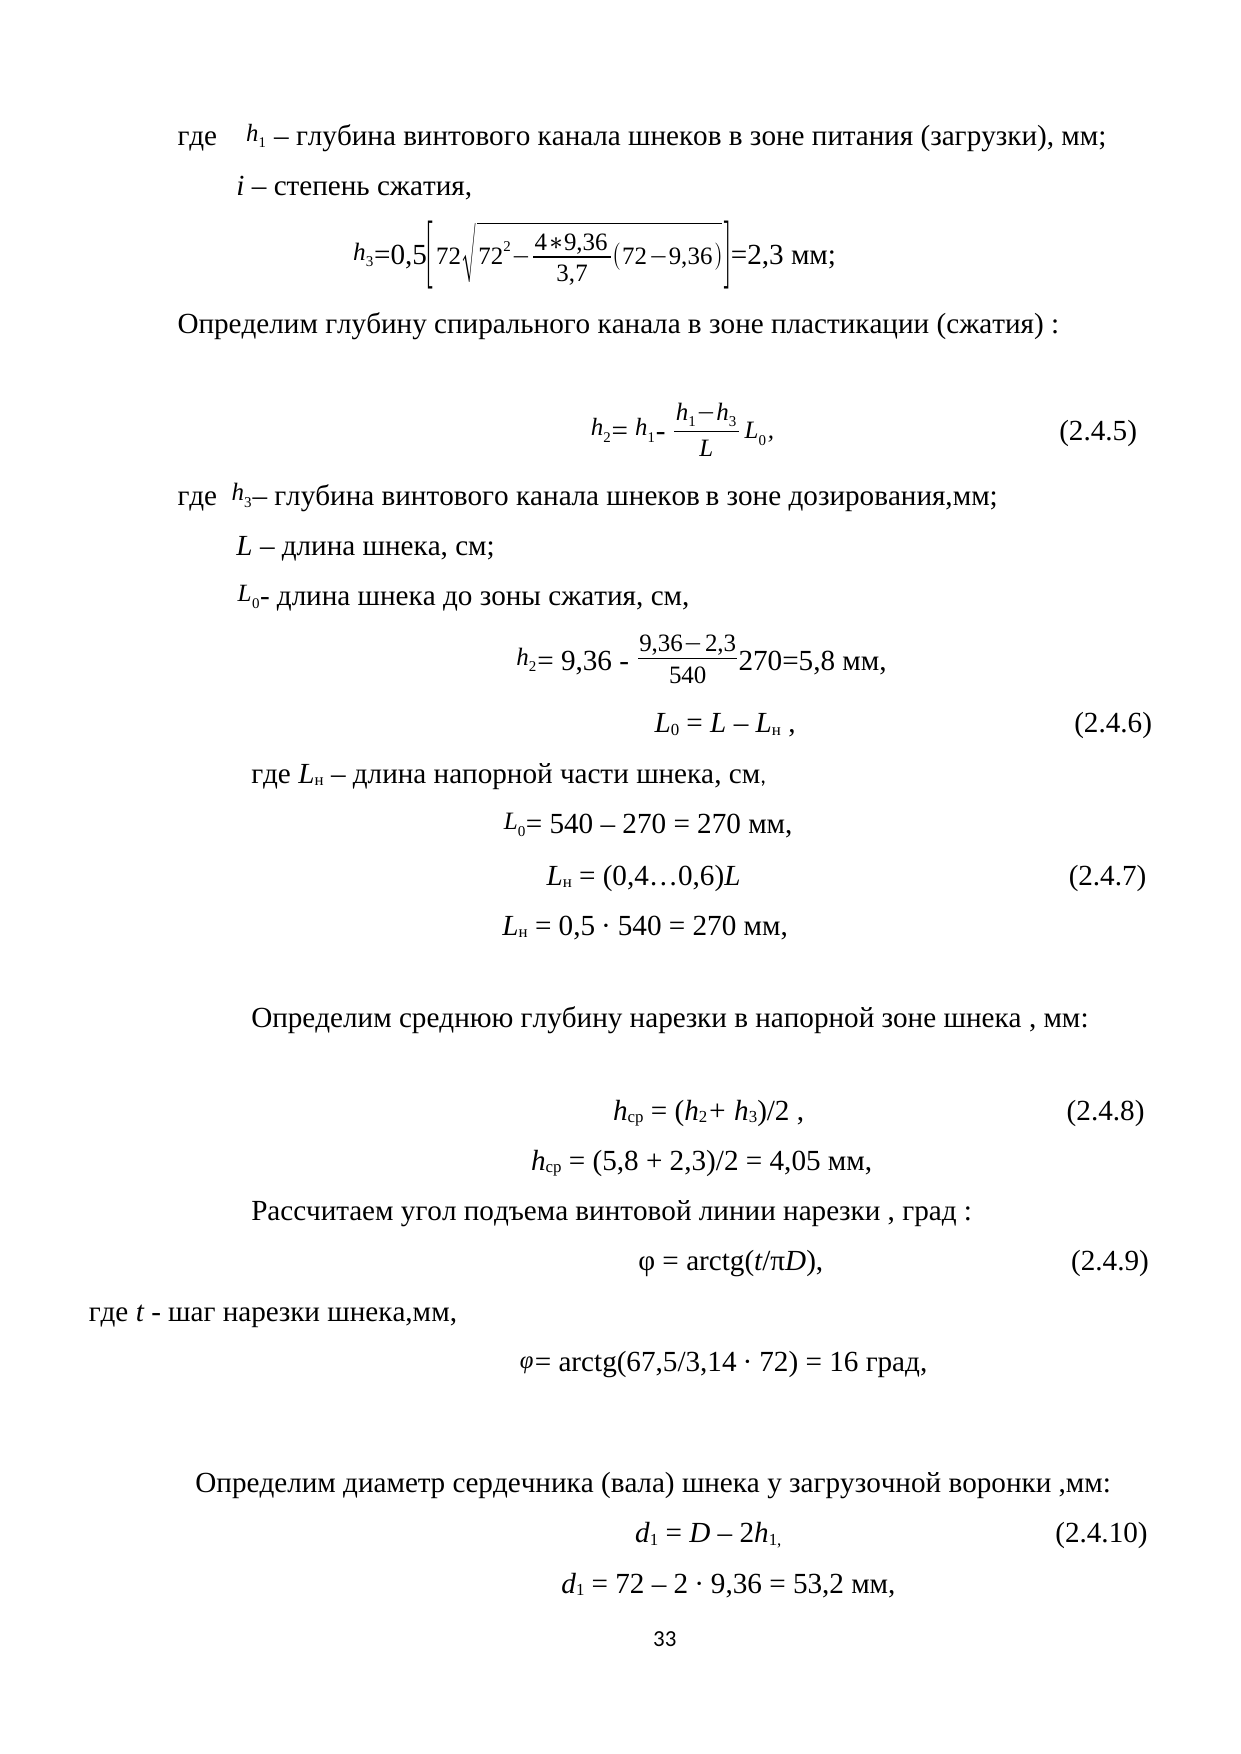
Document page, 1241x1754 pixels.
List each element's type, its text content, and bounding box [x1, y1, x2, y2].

text Lн = 0,5 · 540 = 270 мм, [177, 908, 1152, 942]
text Определим среднюю глубину нарезки в напорной зоне шнека , мм: [251, 1000, 1152, 1034]
text Lн = (0,4…0,6)L (2.4.7) [177, 858, 1152, 891]
text =0,5=2,3 мм; [177, 219, 1152, 289]
text i – степень сжатия, [177, 168, 1152, 202]
text где – глубина винтового канала шнеков в зоне дозирования,мм; [177, 478, 1152, 511]
text d1 = D – 2h1, (2.4.10) [251, 1516, 1152, 1549]
text φ = arctg(t/πD), (2.4.9) [177, 1243, 1152, 1277]
text - длина шнека до зоны сжатия, см, [177, 578, 1152, 613]
text где – глубина винтового канала шнеков в зоне питания (загрузки), мм; [177, 118, 1152, 152]
text = - (2.4.5) [177, 398, 1152, 461]
text hср = (5,8 + 2,3)/2 = 4,05 мм, [177, 1143, 1152, 1176]
text Рассчитаем угол подъема винтовой линии нарезки , град : [251, 1193, 1152, 1227]
text где Lн – длина напорной части шнека, см, [177, 756, 1152, 789]
text d1 = 72 – 2 · 9,36 = 53,2 мм, [251, 1566, 1152, 1599]
text = arctg(67,5/3,14 · 72) = 16 град, [177, 1344, 1152, 1378]
text hср = (h2+ h3)/2 , (2.4.8) [177, 1093, 1152, 1126]
text = 540 – 270 = 270 мм, [177, 806, 1152, 841]
text L0 = L – Lн , (2.4.6) [177, 706, 1152, 739]
text Определим глубину спирального канала в зоне пластикации (сжатия) : [177, 306, 1152, 339]
text где t - шаг нарезки шнека,мм, [88, 1294, 1152, 1327]
text = 9,36 - 270=5,8 мм, [177, 630, 1152, 689]
text Определим диаметр сердечника (вала) шнека у загрузочной воронки ,мм: [148, 1465, 1152, 1499]
text L – длина шнека, см; [177, 528, 1152, 562]
